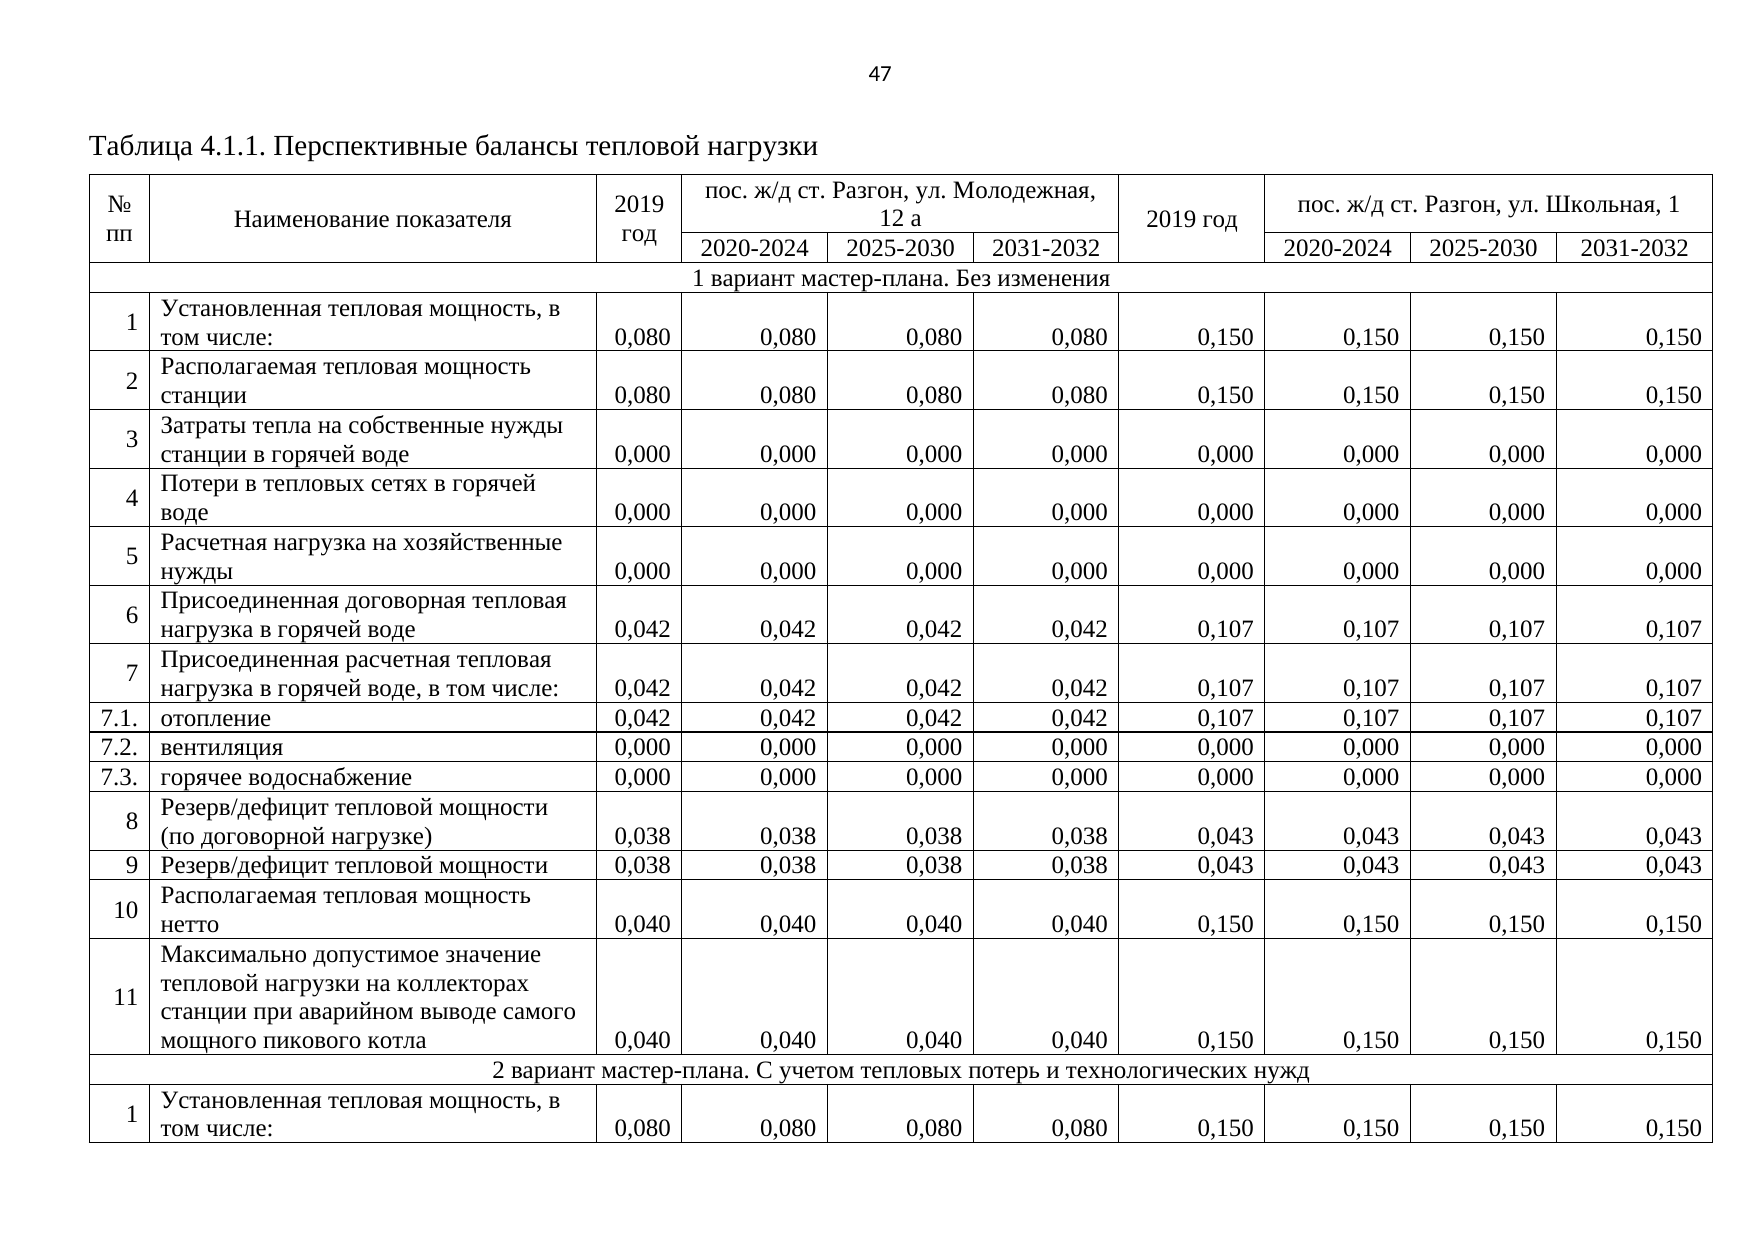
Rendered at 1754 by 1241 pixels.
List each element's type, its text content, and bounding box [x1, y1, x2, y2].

table_cell 0,107 [1557, 703, 1712, 731]
table_cell 0,040 [597, 880, 681, 938]
table_cell 0,000 [597, 469, 681, 526]
table_cell 0,042 [828, 644, 973, 702]
table_header 2019 год [597, 175, 681, 262]
table_cell 0,150 [1265, 351, 1410, 409]
table_cell 0,038 [597, 792, 681, 849]
table_cell вентиляция [150, 733, 596, 761]
table_cell 0,000 [1265, 762, 1410, 791]
table_cell 0,107 [1265, 703, 1410, 731]
table_cell 7.2. [90, 733, 149, 761]
table_cell 0,038 [682, 851, 827, 879]
table_cell отопление [150, 703, 596, 731]
table_cell Максимально допустимое значение тепловой нагрузки на коллекторах станции при аварийном выводе самого мощного пикового котла [150, 939, 596, 1054]
table_cell Установленная тепловая мощность, в том числе: [150, 293, 596, 350]
table_cell 11 [90, 939, 149, 1054]
table_cell 3 [90, 410, 149, 467]
table_cell 0,043 [1411, 851, 1556, 879]
table_cell 0,150 [1557, 293, 1712, 350]
table_cell 0,107 [1119, 644, 1264, 702]
table_cell 0,000 [828, 733, 973, 761]
table_cell 0,040 [974, 939, 1118, 1054]
table_cell 0,000 [1265, 469, 1410, 526]
table_cell 2025-2030 [1411, 233, 1556, 262]
table_cell 0,000 [1411, 762, 1556, 791]
table_cell 0,107 [1557, 586, 1712, 643]
table_cell 0,000 [597, 410, 681, 467]
table_cell 0,000 [974, 410, 1118, 467]
table_cell 0,150 [1265, 880, 1410, 938]
table_cell 0,000 [597, 762, 681, 791]
table_cell 0,107 [1557, 644, 1712, 702]
table_cell 0,150 [1411, 293, 1556, 350]
table_cell 0,000 [828, 410, 973, 467]
table_cell 0,107 [1411, 703, 1556, 731]
table_cell 0,080 [597, 293, 681, 350]
table_cell 0,080 [974, 293, 1118, 350]
table_cell 7.3. [90, 762, 149, 791]
table_cell 2020-2024 [682, 233, 827, 262]
table_cell Располагаемая тепловая мощность станции [150, 351, 596, 409]
table_cell 0,000 [1557, 527, 1712, 584]
table_cell 0,000 [682, 733, 827, 761]
table_cell 0,080 [828, 293, 973, 350]
table_cell 0,107 [1119, 586, 1264, 643]
table_cell 0,150 [1411, 939, 1556, 1054]
table_cell 0,042 [828, 703, 973, 731]
table_cell 0,000 [682, 762, 827, 791]
table_cell 0,000 [1265, 410, 1410, 467]
table_cell 0,000 [1119, 410, 1264, 467]
table_cell 0,040 [682, 880, 827, 938]
table_cell 0,038 [974, 792, 1118, 849]
table_cell 0,000 [1411, 469, 1556, 526]
table_cell 1 [90, 293, 149, 350]
table_cell 1 вариант мастер-плана. Без изменения [90, 263, 1712, 292]
table_cell 0,000 [1557, 762, 1712, 791]
table_cell 0,042 [828, 586, 973, 643]
table_cell 0,000 [1265, 527, 1410, 584]
table_cell 4 [90, 469, 149, 526]
table_cell 0,107 [1411, 644, 1556, 702]
table_cell 0,043 [1557, 851, 1712, 879]
table_cell 0,040 [974, 880, 1118, 938]
table_cell 0,042 [974, 644, 1118, 702]
table_cell Потери в тепловых сетях в горячей воде [150, 469, 596, 526]
table_cell 0,038 [682, 792, 827, 849]
table_cell 0,000 [1411, 733, 1556, 761]
table_header пос. ж/д ст. Разгон, ул. Школьная, 1 [1265, 175, 1712, 232]
table_cell 8 [90, 792, 149, 849]
table_cell 0,038 [974, 851, 1118, 879]
table_cell 0,150 [1557, 880, 1712, 938]
table_cell 0,150 [1265, 293, 1410, 350]
table_cell 0,080 [682, 293, 827, 350]
table_cell 0,000 [1557, 410, 1712, 467]
table_cell 0,000 [682, 410, 827, 467]
table_cell 0,040 [828, 939, 973, 1054]
table_cell 7.1. [90, 703, 149, 731]
table_cell Располагаемая тепловая мощность нетто [150, 880, 596, 938]
table_cell 0,000 [1119, 527, 1264, 584]
table_cell 0,150 [1411, 351, 1556, 409]
table_cell 0,038 [828, 792, 973, 849]
table_cell 0,040 [682, 939, 827, 1054]
table_cell 0,000 [828, 527, 973, 584]
table_cell 0,042 [597, 644, 681, 702]
table_cell 0,000 [1119, 469, 1264, 526]
table_cell Резерв/дефицит тепловой мощности (по договорной нагрузке) [150, 792, 596, 849]
table_cell 0,080 [682, 351, 827, 409]
table_cell 1 [90, 1085, 149, 1142]
table_cell 0,000 [682, 527, 827, 584]
table_cell Присоединенная договорная тепловая нагрузка в горячей воде [150, 586, 596, 643]
table_cell 0,150 [1119, 939, 1264, 1054]
table_cell 0,107 [1265, 586, 1410, 643]
table_cell Расчетная нагрузка на хозяйственные нужды [150, 527, 596, 584]
table_cell 0,042 [682, 644, 827, 702]
table_cell Установленная тепловая мощность, в том числе: [150, 1085, 596, 1142]
table_cell 0,000 [1265, 733, 1410, 761]
table_cell 0,043 [1265, 851, 1410, 879]
table_cell 0,000 [682, 469, 827, 526]
table_cell 0,150 [1265, 1085, 1410, 1142]
table_cell 0,043 [1411, 792, 1556, 849]
table_cell 0,080 [974, 351, 1118, 409]
table_cell 6 [90, 586, 149, 643]
table_cell 0,042 [682, 586, 827, 643]
table_cell 0,150 [1119, 1085, 1264, 1142]
table_cell Резерв/дефицит тепловой мощности [150, 851, 596, 879]
table_cell 0,150 [1265, 939, 1410, 1054]
table_cell 0,080 [974, 1085, 1118, 1142]
table_cell 0,080 [828, 351, 973, 409]
table_cell 0,042 [974, 703, 1118, 731]
table_cell 0,000 [828, 762, 973, 791]
table_cell 9 [90, 851, 149, 879]
table_cell 0,000 [974, 762, 1118, 791]
table_cell 0,000 [1119, 762, 1264, 791]
table_cell 2025-2030 [828, 233, 973, 262]
table_cell 0,042 [597, 586, 681, 643]
table_header № пп [90, 175, 149, 262]
table_cell 0,150 [1557, 351, 1712, 409]
table_cell 2031-2032 [1557, 233, 1712, 262]
table_cell 0,000 [828, 469, 973, 526]
table_cell 0,080 [597, 351, 681, 409]
table_cell 0,080 [597, 1085, 681, 1142]
table_cell 0,038 [597, 851, 681, 879]
table_cell горячее водоснабжение [150, 762, 596, 791]
table_cell 0,150 [1557, 1085, 1712, 1142]
table_cell 0,080 [828, 1085, 973, 1142]
table_cell Затраты тепла на собственные нужды станции в горячей воде [150, 410, 596, 467]
table_cell 2 вариант мастер-плана. С учетом тепловых потерь и технологических нужд [90, 1055, 1712, 1084]
table_cell 0,040 [828, 880, 973, 938]
table_cell 0,043 [1119, 851, 1264, 879]
table_header 2019 год [1119, 175, 1264, 262]
table_cell 0,042 [682, 703, 827, 731]
table_cell 0,150 [1119, 293, 1264, 350]
table_cell 0,150 [1557, 939, 1712, 1054]
table_cell 0,043 [1119, 792, 1264, 849]
table_cell 0,000 [1411, 410, 1556, 467]
table_cell 0,000 [1557, 733, 1712, 761]
table_cell 0,042 [974, 586, 1118, 643]
text Таблица 4.1.1. Перспективные балансы тепловой нагрузки [89, 128, 1671, 161]
table_cell 0,042 [597, 703, 681, 731]
table_cell 0,000 [1557, 469, 1712, 526]
table_cell 0,107 [1119, 703, 1264, 731]
table_cell 2031-2032 [974, 233, 1118, 262]
table_cell Присоединенная расчетная тепловая нагрузка в горячей воде, в том числе: [150, 644, 596, 702]
table_cell 5 [90, 527, 149, 584]
table_cell 10 [90, 880, 149, 938]
table_cell 0,000 [597, 733, 681, 761]
table_cell 7 [90, 644, 149, 702]
table_cell 0,000 [597, 527, 681, 584]
table_cell 0,080 [682, 1085, 827, 1142]
table_cell 0,107 [1411, 586, 1556, 643]
table_cell 0,043 [1557, 792, 1712, 849]
table_cell 0,150 [1119, 880, 1264, 938]
table_cell 0,043 [1265, 792, 1410, 849]
table_cell 2 [90, 351, 149, 409]
table_cell 0,150 [1411, 1085, 1556, 1142]
table_cell 0,150 [1119, 351, 1264, 409]
table_cell 0,000 [1411, 527, 1556, 584]
table_cell 0,107 [1265, 644, 1410, 702]
table_cell 0,000 [1119, 733, 1264, 761]
table_cell 0,150 [1411, 880, 1556, 938]
table_cell 0,000 [974, 733, 1118, 761]
table_cell 0,038 [828, 851, 973, 879]
table_cell 0,040 [597, 939, 681, 1054]
table_cell 0,000 [974, 527, 1118, 584]
table_header Наименование показателя [150, 175, 596, 262]
table_header пос. ж/д ст. Разгон, ул. Молодежная, 12 а [682, 175, 1118, 232]
table_cell 2020-2024 [1265, 233, 1410, 262]
table_cell 0,000 [974, 469, 1118, 526]
